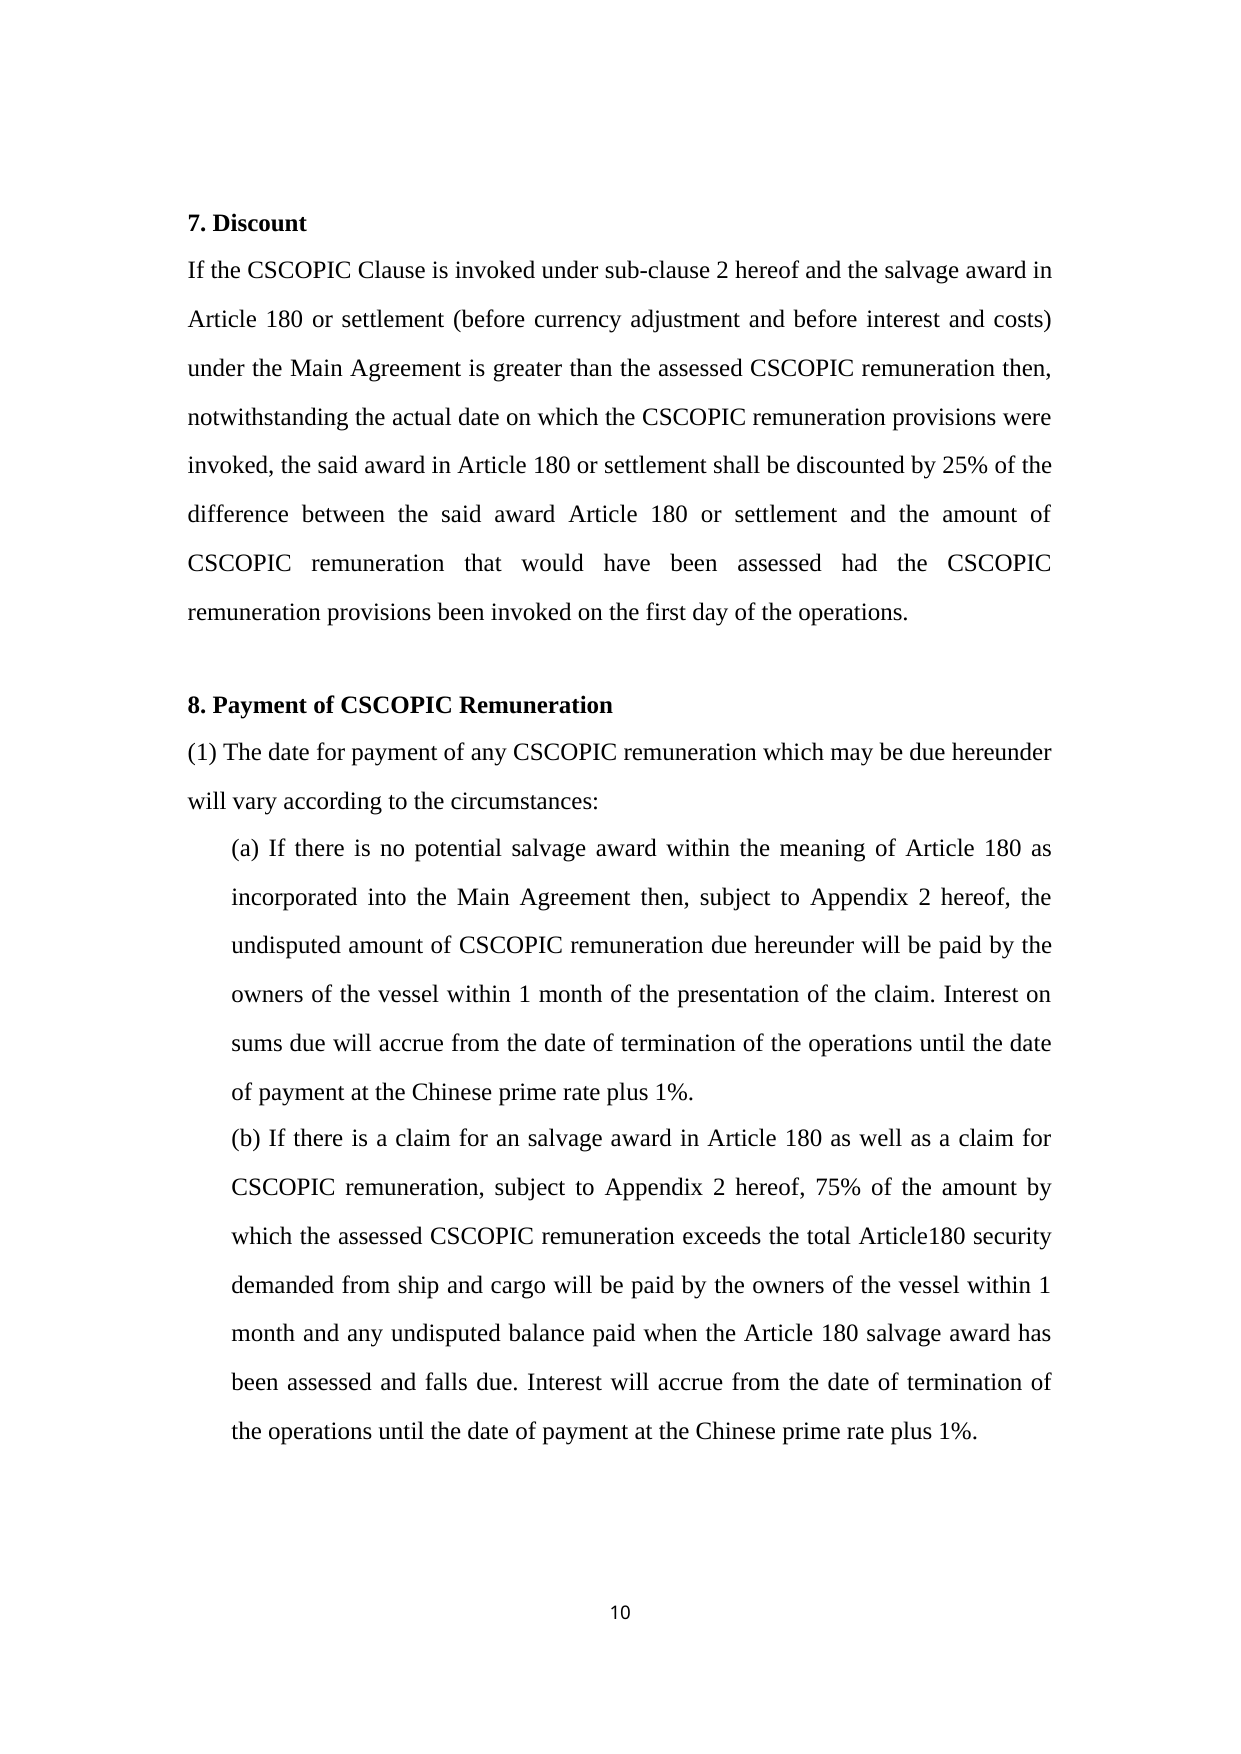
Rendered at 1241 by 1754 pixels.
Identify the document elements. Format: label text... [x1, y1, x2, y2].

text (a) If there is no potential salvage award within the meaning of Article 180 as incorporated into the Main Agreement then, subject to Appendix 2 hereof, the undisputed amount of CSCOPIC remuneration due hereunder will be paid by the owners of the vessel within 1 month of the presentation of the claim. Interest on sums due will accrue from the date of termination of the operations until the date of payment at the Chinese prime rate plus 1%. [231, 831, 1053, 1107]
text (1) The date for payment of any CSCOPIC remuneration which may be due hereunder will vary according to the circumstances: [187, 735, 1053, 817]
text 8. Payment of CSCOPIC Remuneration [187, 688, 1053, 721]
text (b) If there is a claim for an salvage award in Article 180 as well as a claim for CSCOPIC remuneration, subject to Appendix 2 hereof, 75% of the amount by which the assessed CSCOPIC remuneration exceeds the total Article180 security demanded from ship and cargo will be paid by the owners of the vessel within 1 month and any undisputed balance paid when the Article 180 salvage award has been assessed and falls due. Interest will accrue from the date of termination of the operations until the date of payment at the Chinese prime rate plus 1%. [231, 1122, 1053, 1447]
text 7. Discount [187, 207, 1053, 239]
text If the CSCOPIC Clause is invoked under sub-clause 2 hereof and the salvage award in Article 180 or settlement (before currency adjustment and before interest and costs) under the Main Agreement is greater than the assessed CSCOPIC remuneration then, notwithstanding the actual date on which the CSCOPIC remuneration provisions were invoked, the said award in Article 180 or settlement shall be discounted by 25% of the difference between the said award Article 180 or settlement and the amount of CSCOPIC remuneration that would have been assessed had the CSCOPIC remuneration provisions been invoked on the first day of the operations. [187, 253, 1053, 627]
